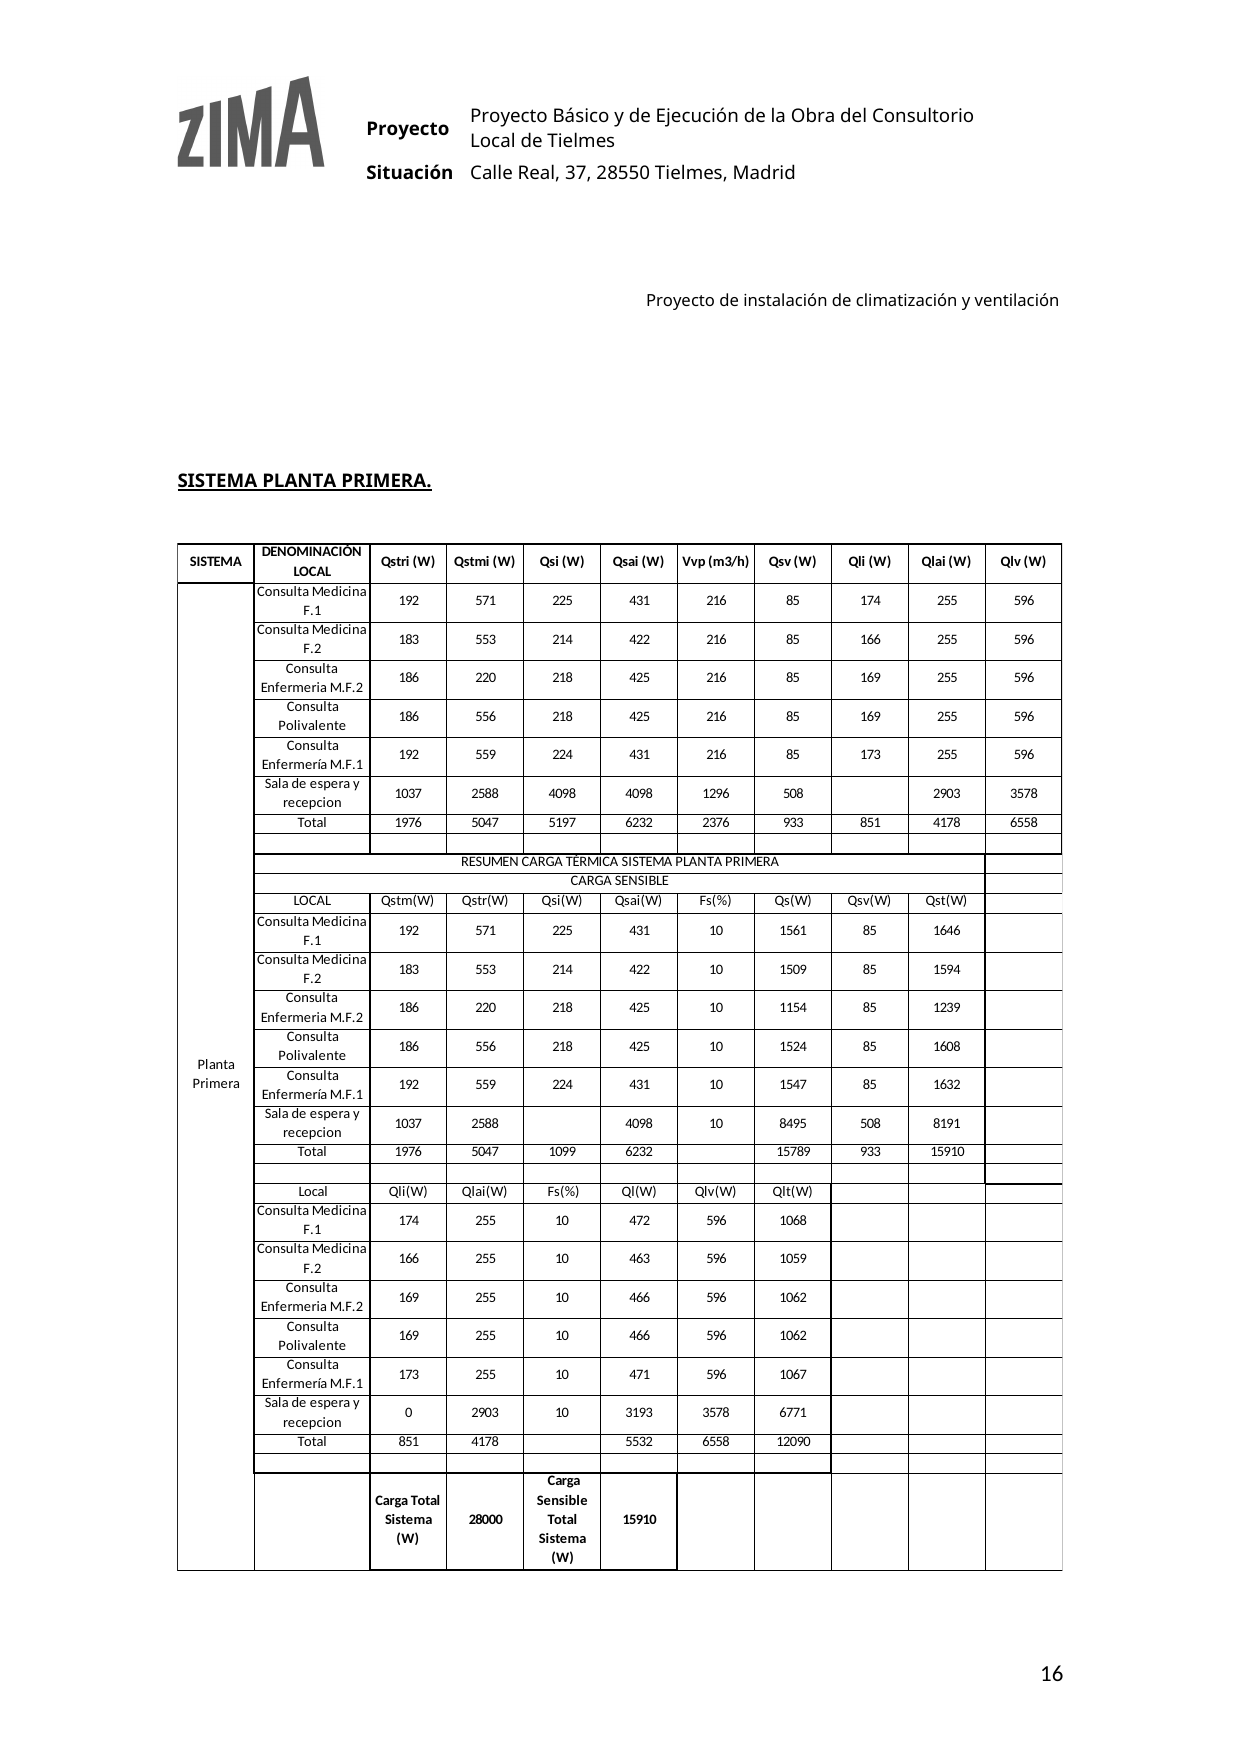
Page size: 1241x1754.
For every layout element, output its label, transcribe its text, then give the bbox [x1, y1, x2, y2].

text SISTEMA PLANTA PRIMERA. [177, 467, 1063, 493]
picture [177, 76, 325, 169]
